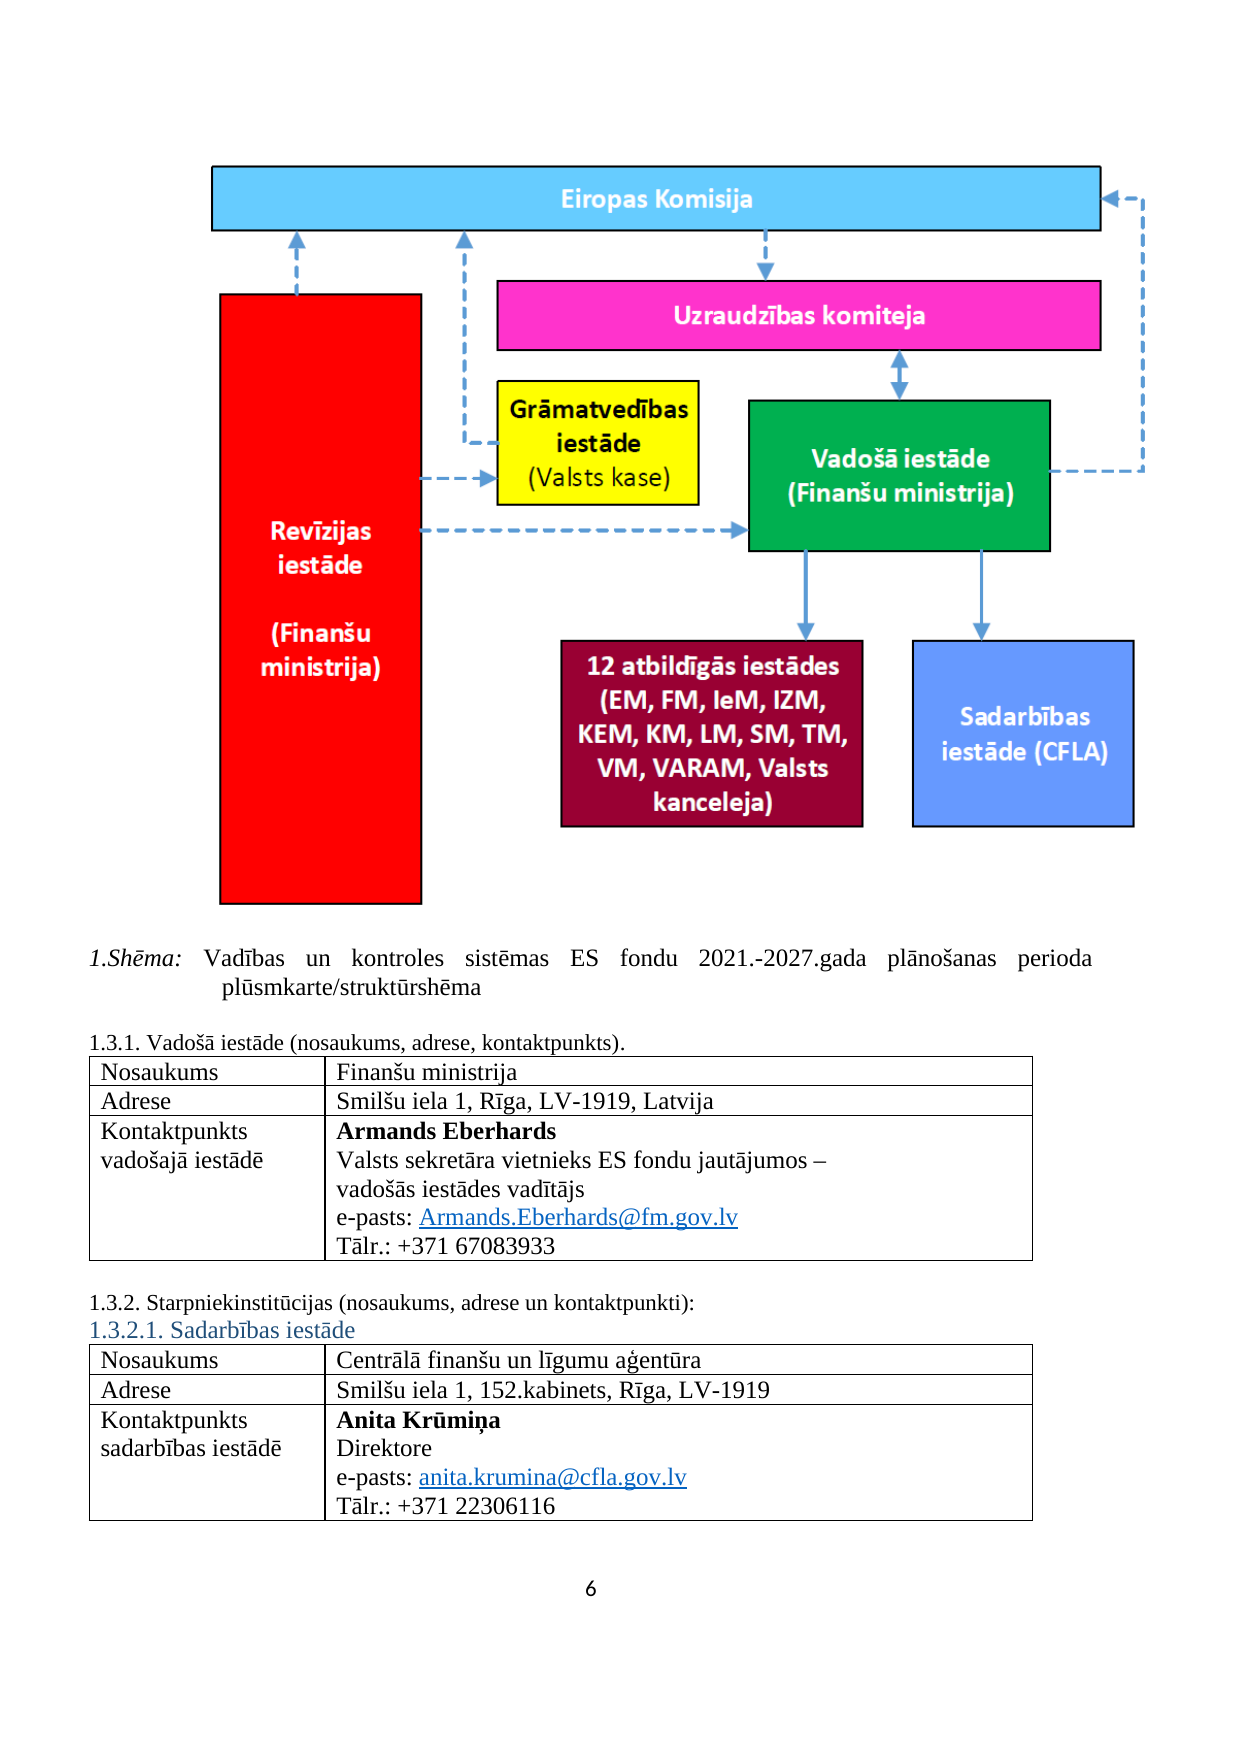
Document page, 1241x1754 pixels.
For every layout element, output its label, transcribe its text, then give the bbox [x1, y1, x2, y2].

table_header Finanšu ministrija [326, 1057, 1032, 1085]
table_cell Anita Krūmiņa Direktore e-pasts: anita.krumina@cfla.gov.lv Tālr.: +371 22306116 [326, 1405, 1032, 1520]
table_header Centrālā finanšu un līgumu aģentūra [326, 1345, 1032, 1374]
table_header Nosaukums [90, 1057, 324, 1085]
picture [177, 150, 1181, 943]
table_cell Adrese [90, 1086, 324, 1115]
text 1.Shēma: Vadības un kontroles sistēmas ES fondu 2021.-2027.gada plānošanas perioda plūsmkarte/struktūrshēma [89, 943, 1093, 1001]
text 1.3.2. Starpniekinstitūcijas (nosaukums, adrese un kontaktpunkti): [89, 1289, 1093, 1315]
text 1.3.1. Vadošā iestāde (nosaukums, adrese, kontaktpunkts). [89, 1029, 1093, 1056]
table_cell Kontaktpunkts sadarbības iestādē [90, 1405, 324, 1520]
table_header Nosaukums [90, 1345, 324, 1374]
text 1.3.2.1. Sadarbības iestāde [89, 1315, 1093, 1344]
table_cell Smilšu iela 1, 152.kabinets, Rīga, LV-1919 [326, 1375, 1032, 1404]
table_cell Smilšu iela 1, Rīga, LV-1919, Latvija [326, 1086, 1032, 1115]
table_cell Adrese [90, 1375, 324, 1404]
table_cell Armands Eberhards Valsts sekretāra vietnieks ES fondu jautājumos – vadošās iestādes vadītājs e-pasts: Armands.Eberhards@fm.gov.lv Tālr.: +371 67083933 [326, 1116, 1032, 1260]
table_cell Kontaktpunkts vadošajā iestādē [90, 1116, 324, 1260]
